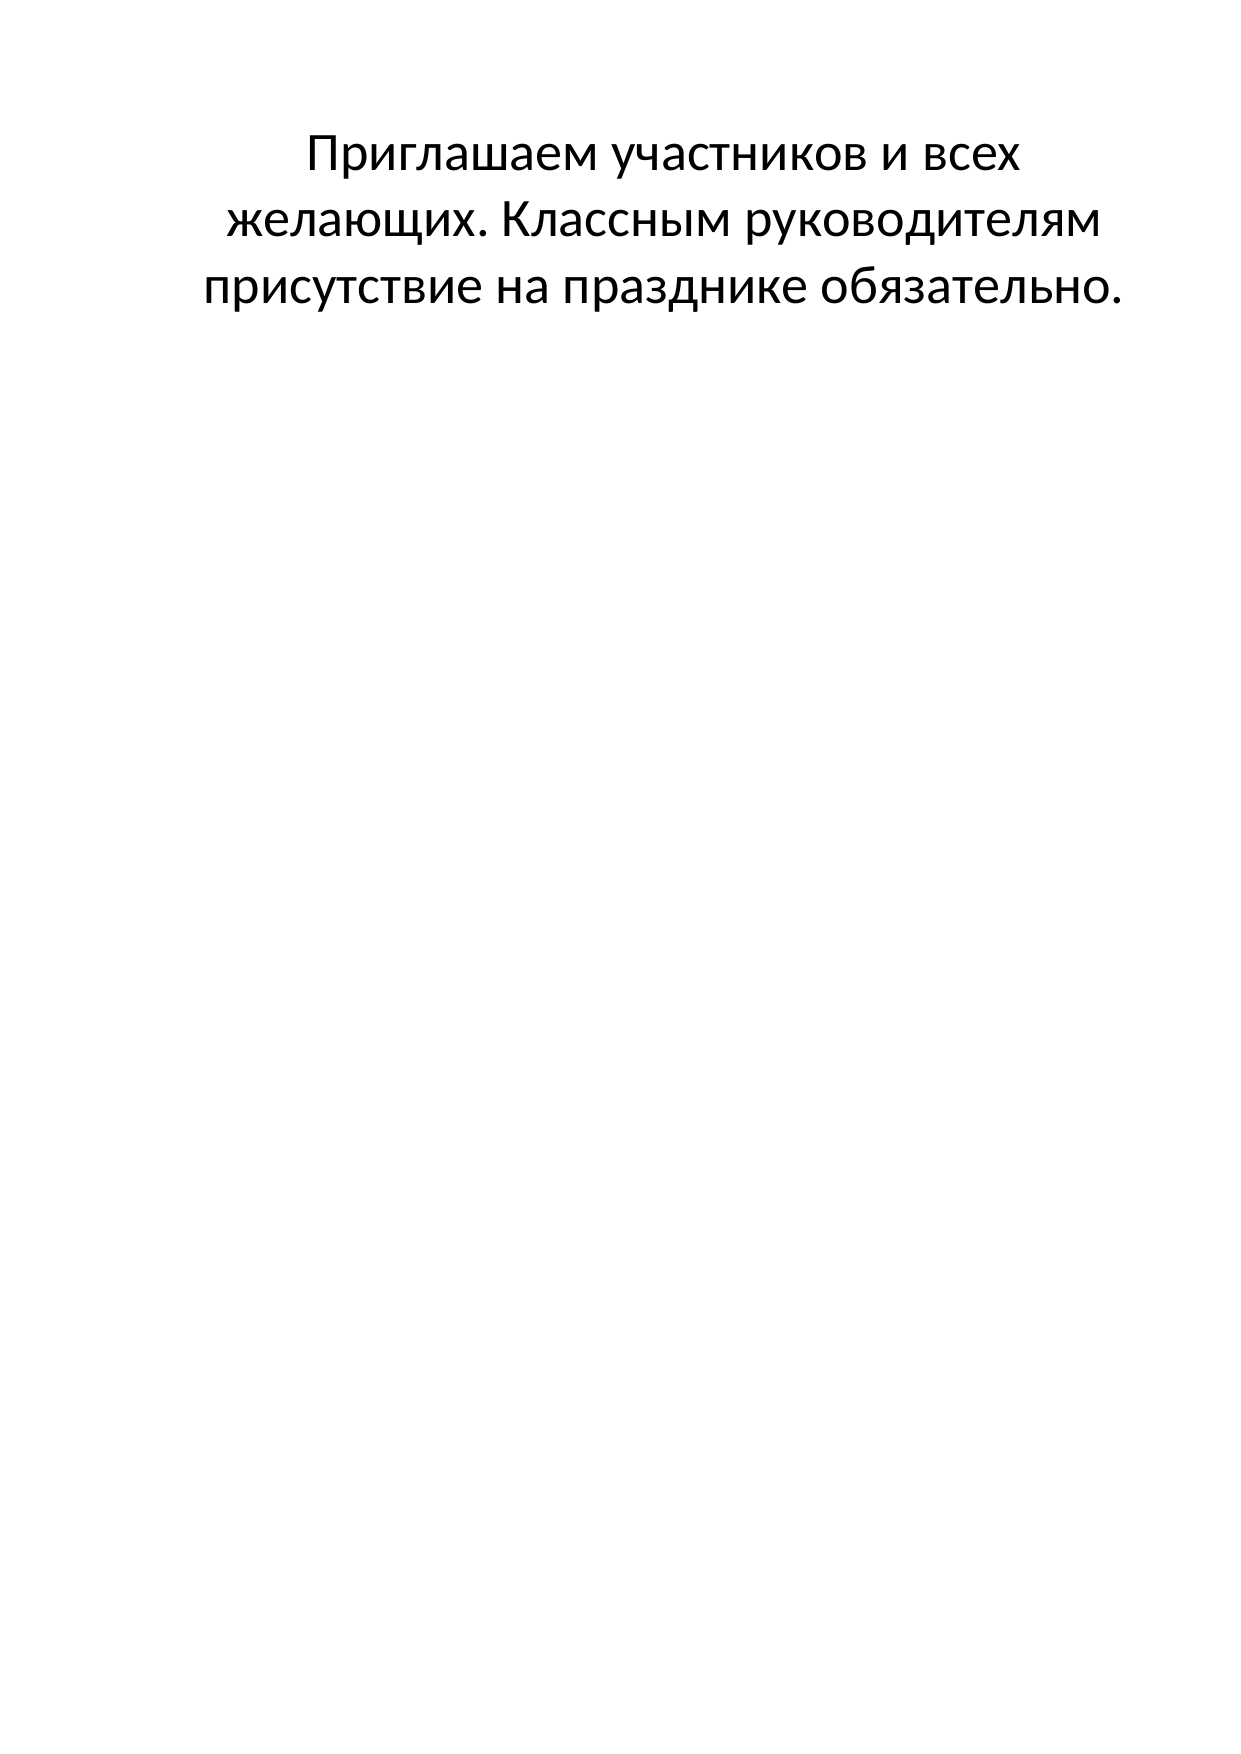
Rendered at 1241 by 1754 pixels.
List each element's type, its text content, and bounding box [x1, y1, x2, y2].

text Приглашаем участников и всех желающих. Классным руководителям присутствие на празднике обязательно. [177, 118, 1152, 317]
